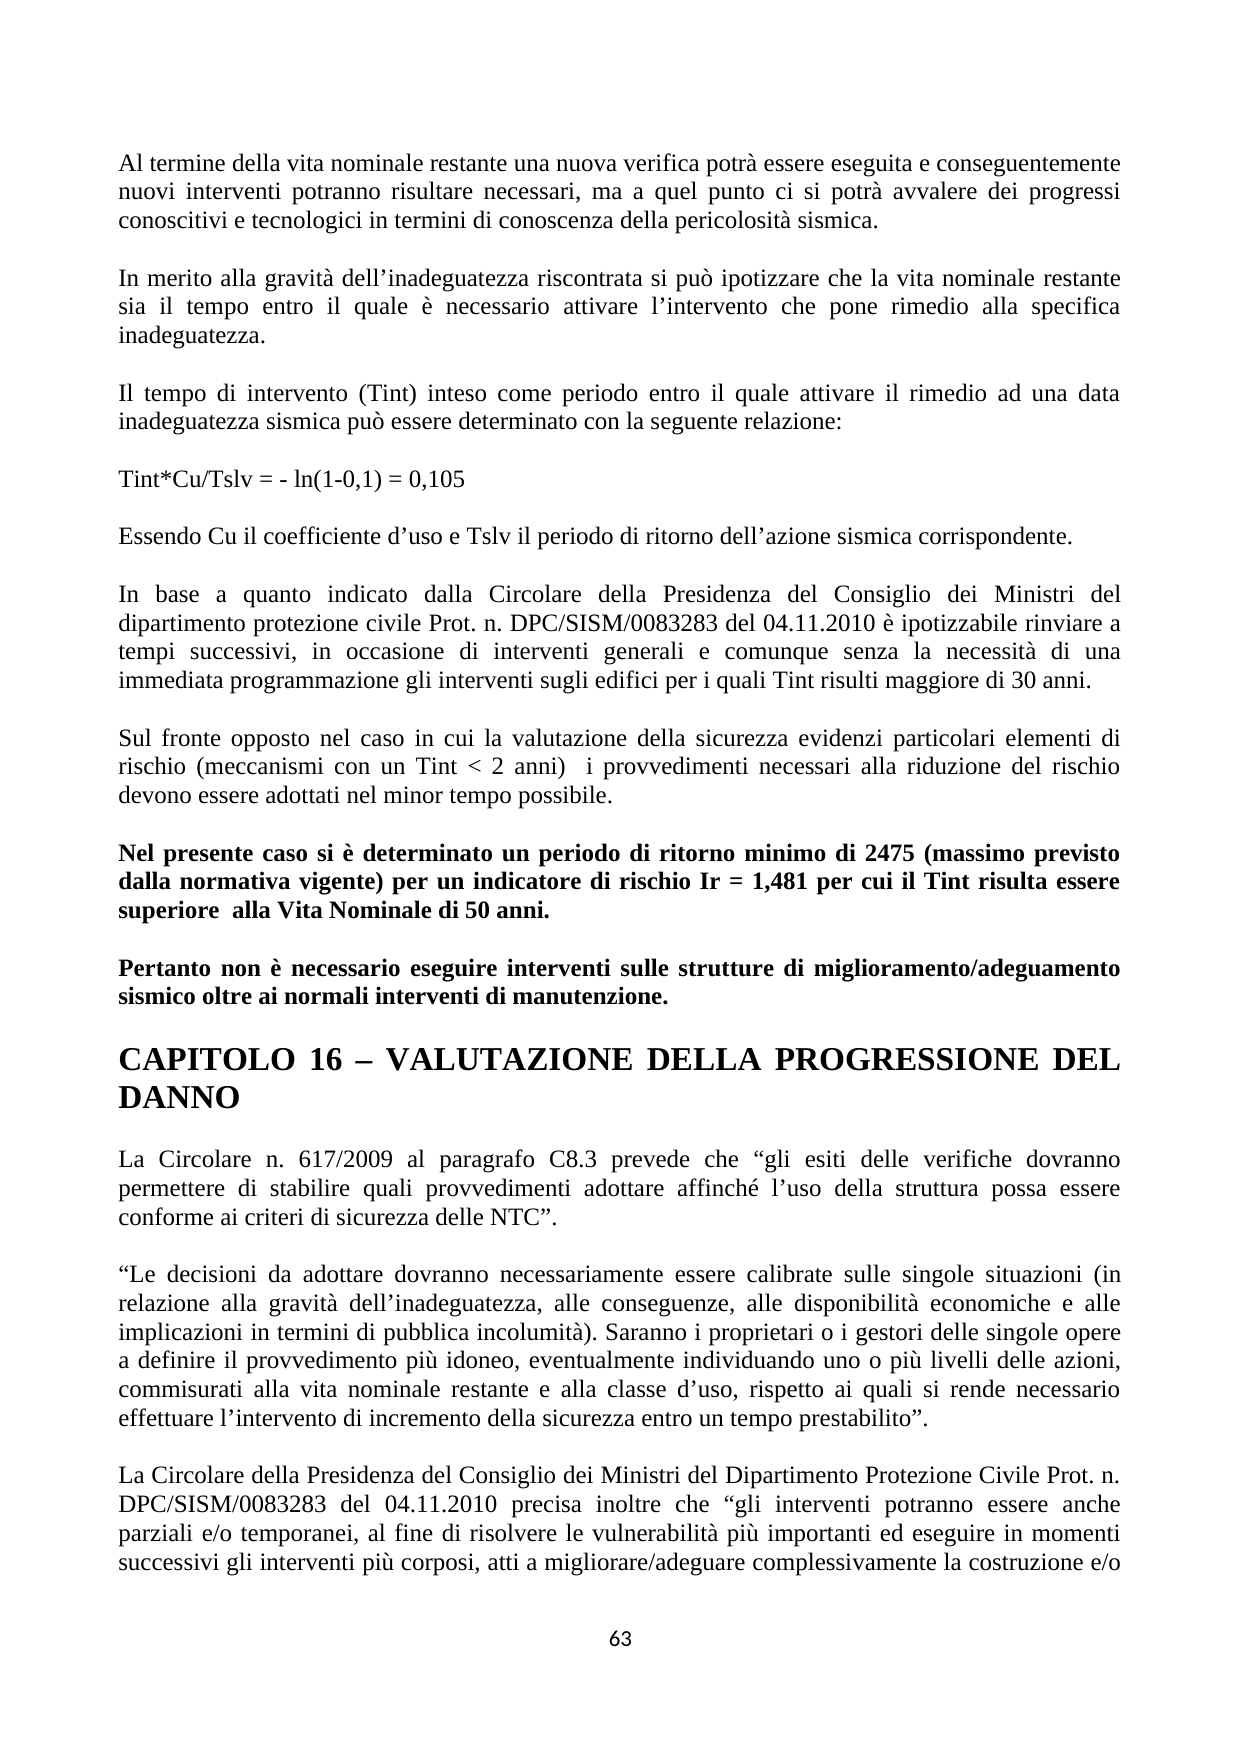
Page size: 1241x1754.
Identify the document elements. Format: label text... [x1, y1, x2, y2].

text Pertanto non è necessario eseguire interventi sulle strutture di miglioramento/adeguamento sismico oltre ai normali interventi di manutenzione. [118, 953, 1122, 1010]
text Al termine della vita nominale restante una nuova verifica potrà essere eseguita e conseguentemente nuovi interventi potranno risultare necessari, ma a quel punto ci si potrà avvalere dei progressi conoscitivi e tecnologici in termini di conoscenza della pericolosità sismica. [118, 148, 1122, 234]
text Tint*Cu/Tslv = - ln(1-0,1) = 0,105 [118, 464, 1122, 493]
text Nel presente caso si è determinato un periodo di ritorno minimo di 2475 (massimo previsto dalla normativa vigente) per un indicatore di rischio Ir = 1,481 per cui il Tint risulta essere superiore alla Vita Nominale di 50 anni. [118, 838, 1122, 924]
text Il tempo di intervento (Tint) inteso come periodo entro il quale attivare il rimedio ad una data inadeguatezza sismica può essere determinato con la seguente relazione: [118, 378, 1122, 435]
text Sul fronte opposto nel caso in cui la valutazione della sicurezza evidenzi particolari elementi di rischio (meccanismi con un Tint < 2 anni) i provvedimenti necessari alla riduzione del rischio devono essere adottati nel minor tempo possibile. [118, 723, 1122, 809]
text In base a quanto indicato dalla Circolare della Presidenza del Consiglio dei Ministri del dipartimento protezione civile Prot. n. DPC/SISM/0083283 del 04.11.2010 è ipotizzabile rinviare a tempi successivi, in occasione di interventi generali e comunque senza la necessità di una immediata programmazione gli interventi sugli edifici per i quali Tint risulti maggiore di 30 anni. [118, 579, 1122, 694]
text Essendo Cu il coefficiente d’uso e Tslv il periodo di ritorno dell’azione sismica corrispondente. [118, 521, 1122, 550]
text La Circolare n. 617/2009 al paragrafo C8.3 prevede che “gli esiti delle verifiche dovranno permettere di stabilire quali provvedimenti adottare affinché l’uso della struttura possa essere conforme ai criteri di sicurezza delle NTC”. [118, 1144, 1122, 1231]
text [118, 1461, 1122, 1576]
text “Le decisioni da adottare dovranno necessariamente essere calibrate sulle singole situazioni (in relazione alla gravità dell’inadeguatezza, alle conseguenze, alle disponibilità economiche e alle implicazioni in termini di pubblica incolumità). Saranno i proprietari o i gestori delle singole opere a definire il provvedimento più idoneo, eventualmente individuando uno o più livelli delle azioni, commisurati alla vita nominale restante e alla classe d’uso, rispetto ai quali si rende necessario effettuare l’intervento di incremento della sicurezza entro un tempo prestabilito”. [118, 1259, 1122, 1432]
text In merito alla gravità dell’inadeguatezza riscontrata si può ipotizzare che la vita nominale restante sia il tempo entro il quale è necessario attivare l’intervento che pone rimedio alla specifica inadeguatezza. [118, 263, 1122, 349]
text CAPITOLO 16 – VALUTAZIONE DELLA PROGRESSIONE DEL DANNO [118, 1039, 1122, 1116]
